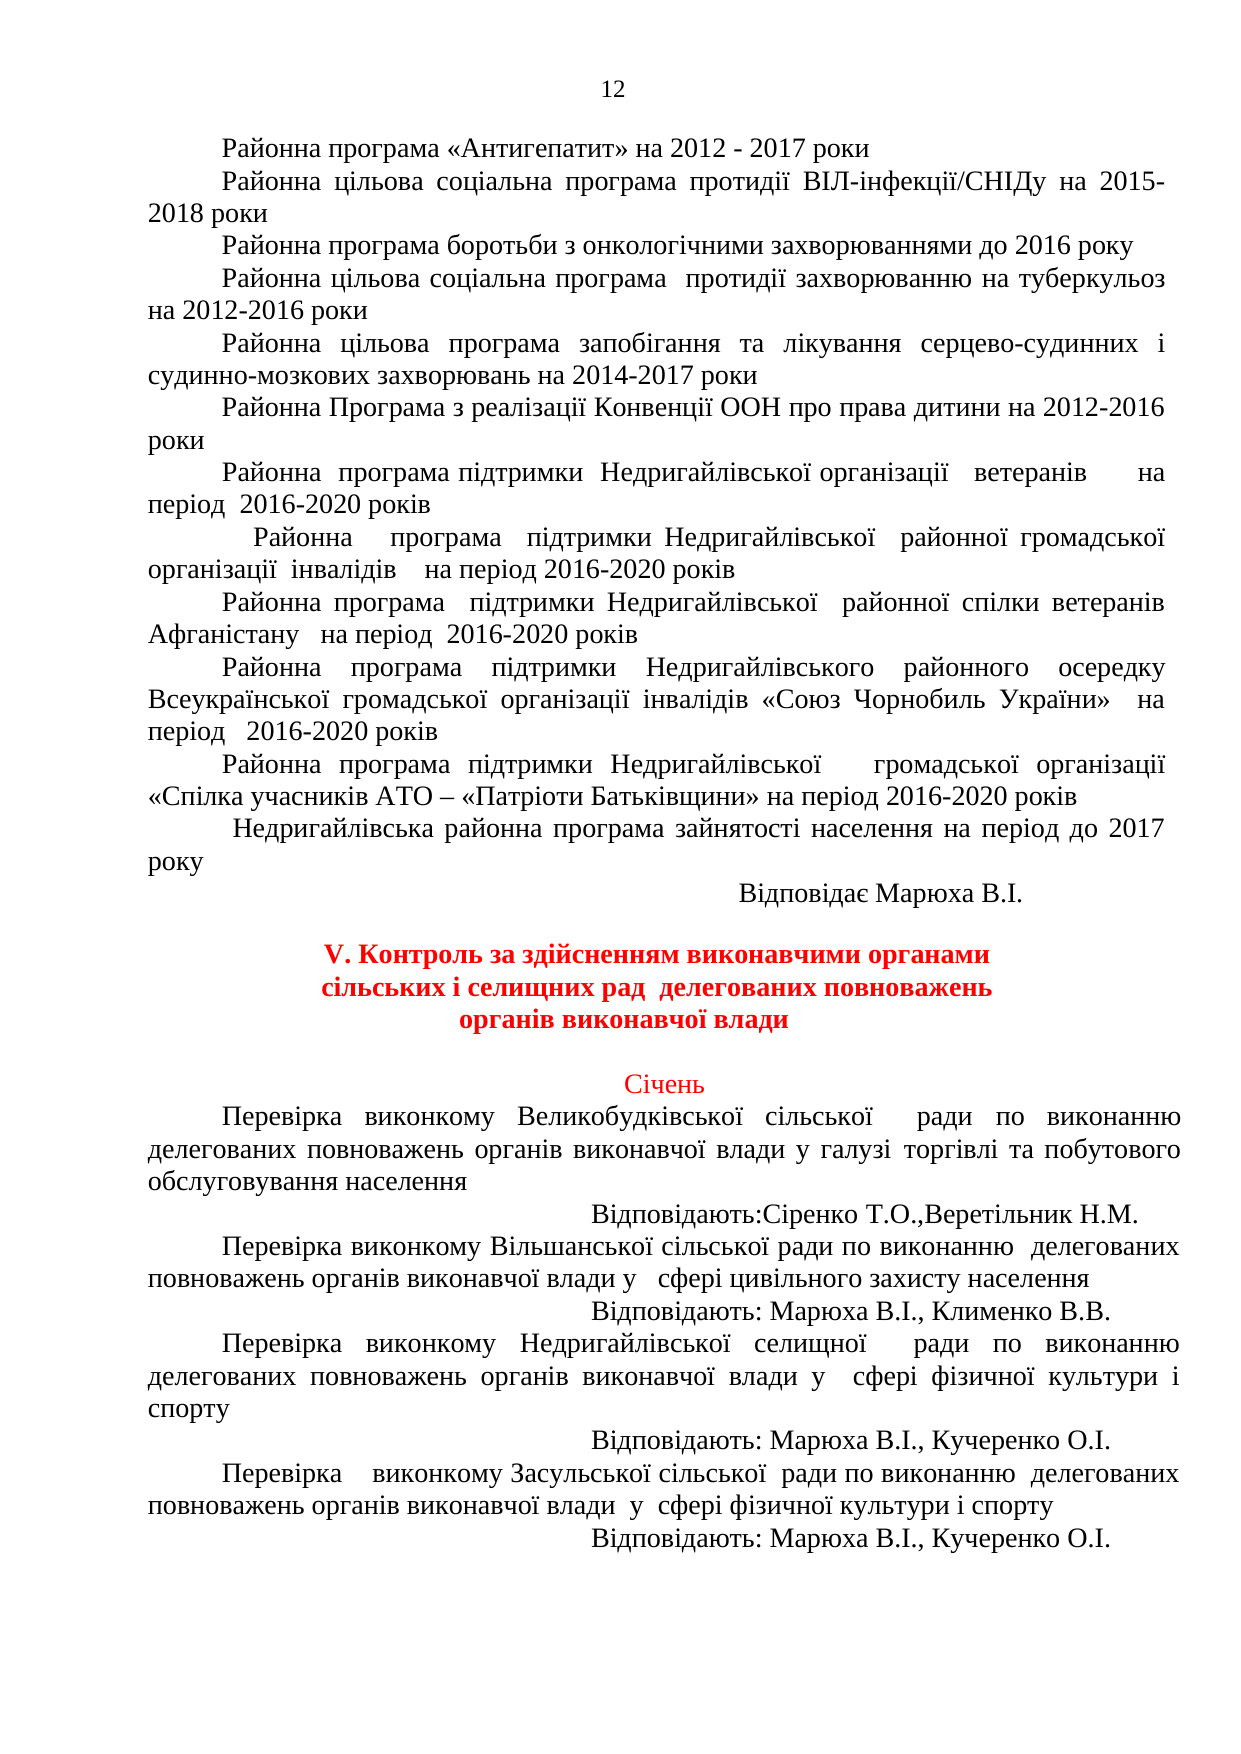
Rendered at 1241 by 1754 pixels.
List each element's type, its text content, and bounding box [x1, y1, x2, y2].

text Перевірка виконкому Недригайлівської селищної ради по виконанню делегованих повноважень органів виконавчої влади у сфері фізичної культури і спорту [148, 1326, 1181, 1423]
text Перевірка виконкому Вільшанської сільської ради по виконанню делегованих повноважень органів виконавчої влади у сфері цивільного захисту населення [148, 1229, 1181, 1294]
text Перевірка виконкому Засульської сільської ради по виконанню делегованих повноважень органів виконавчої влади у сфері фізичної культури і спорту [148, 1456, 1181, 1521]
text Січень [148, 1067, 1181, 1099]
text Районна цільова соціальна програма протидії захворюванню на туберкульоз на 2012-2016 роки [148, 261, 1167, 326]
text Районна програма підтримки Недригайлівської громадської організації «Спілка учасників АТО – «Патріоти Батьківщини» на період 2016-2020 років [148, 747, 1167, 812]
text Відповідають: Марюха В.І., Кучеренко О.І. [148, 1423, 1181, 1456]
text Районна програма підтримки Недригайлівського районного осередку Всеукраїнської громадської організації інвалідів «Союз Чорнобиль України» на період 2016-2020 років [148, 649, 1167, 747]
text Перевірка виконкому Великобудківської сільської ради по виконанню делегованих повноважень органів виконавчої влади у галузі торгівлі та побутового обслуговування населення [148, 1099, 1181, 1197]
text Відповідають: Марюха В.І., Клименко В.В. [148, 1294, 1181, 1326]
text Районна Програма з реалізації Конвенції ООН про права дитини на 2012-2016 роки [148, 390, 1167, 455]
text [148, 1521, 1181, 1553]
text V. Контроль за здійсненням виконавчими органами [148, 937, 1167, 970]
text Районна програма боротьби з онкологічними захворюваннями до 2016 року [148, 228, 1167, 261]
text Районна цільова соціальна програма протидії ВІЛ-інфекції/СНІДу на 2015-2018 роки [148, 164, 1167, 228]
subtitle сільських і селищних рад делегованих повноважень [148, 970, 1167, 1002]
text Районна програма підтримки Недригайлівської організації ветеранів на період 2016-2020 років [148, 455, 1167, 520]
text Районна програма «Антигепатит» на 2012 - 2017 роки [148, 131, 1167, 164]
subtitle Відповідає Марюха В.І. [738, 876, 1167, 909]
text Відповідають:Сіренко Т.О.,Веретільник Н.М. [148, 1197, 1181, 1229]
subtitle органів виконавчої влади [340, 1002, 1167, 1035]
text Районна програма підтримки Недригайлівської районної спілки ветеранів Афганістану на період 2016-2020 років [148, 585, 1167, 649]
text Районна цільова програма запобігання та лікування серцево-судинних і судинно-мозкових захворювань на 2014-2017 роки [148, 326, 1167, 390]
text Недригайлівська районна програма зайнятості населення на період до 2017 року [148, 812, 1167, 876]
text Районна програма підтримки Недригайлівської районної громадської організації інвалідів на період 2016-2020 років [148, 520, 1167, 585]
